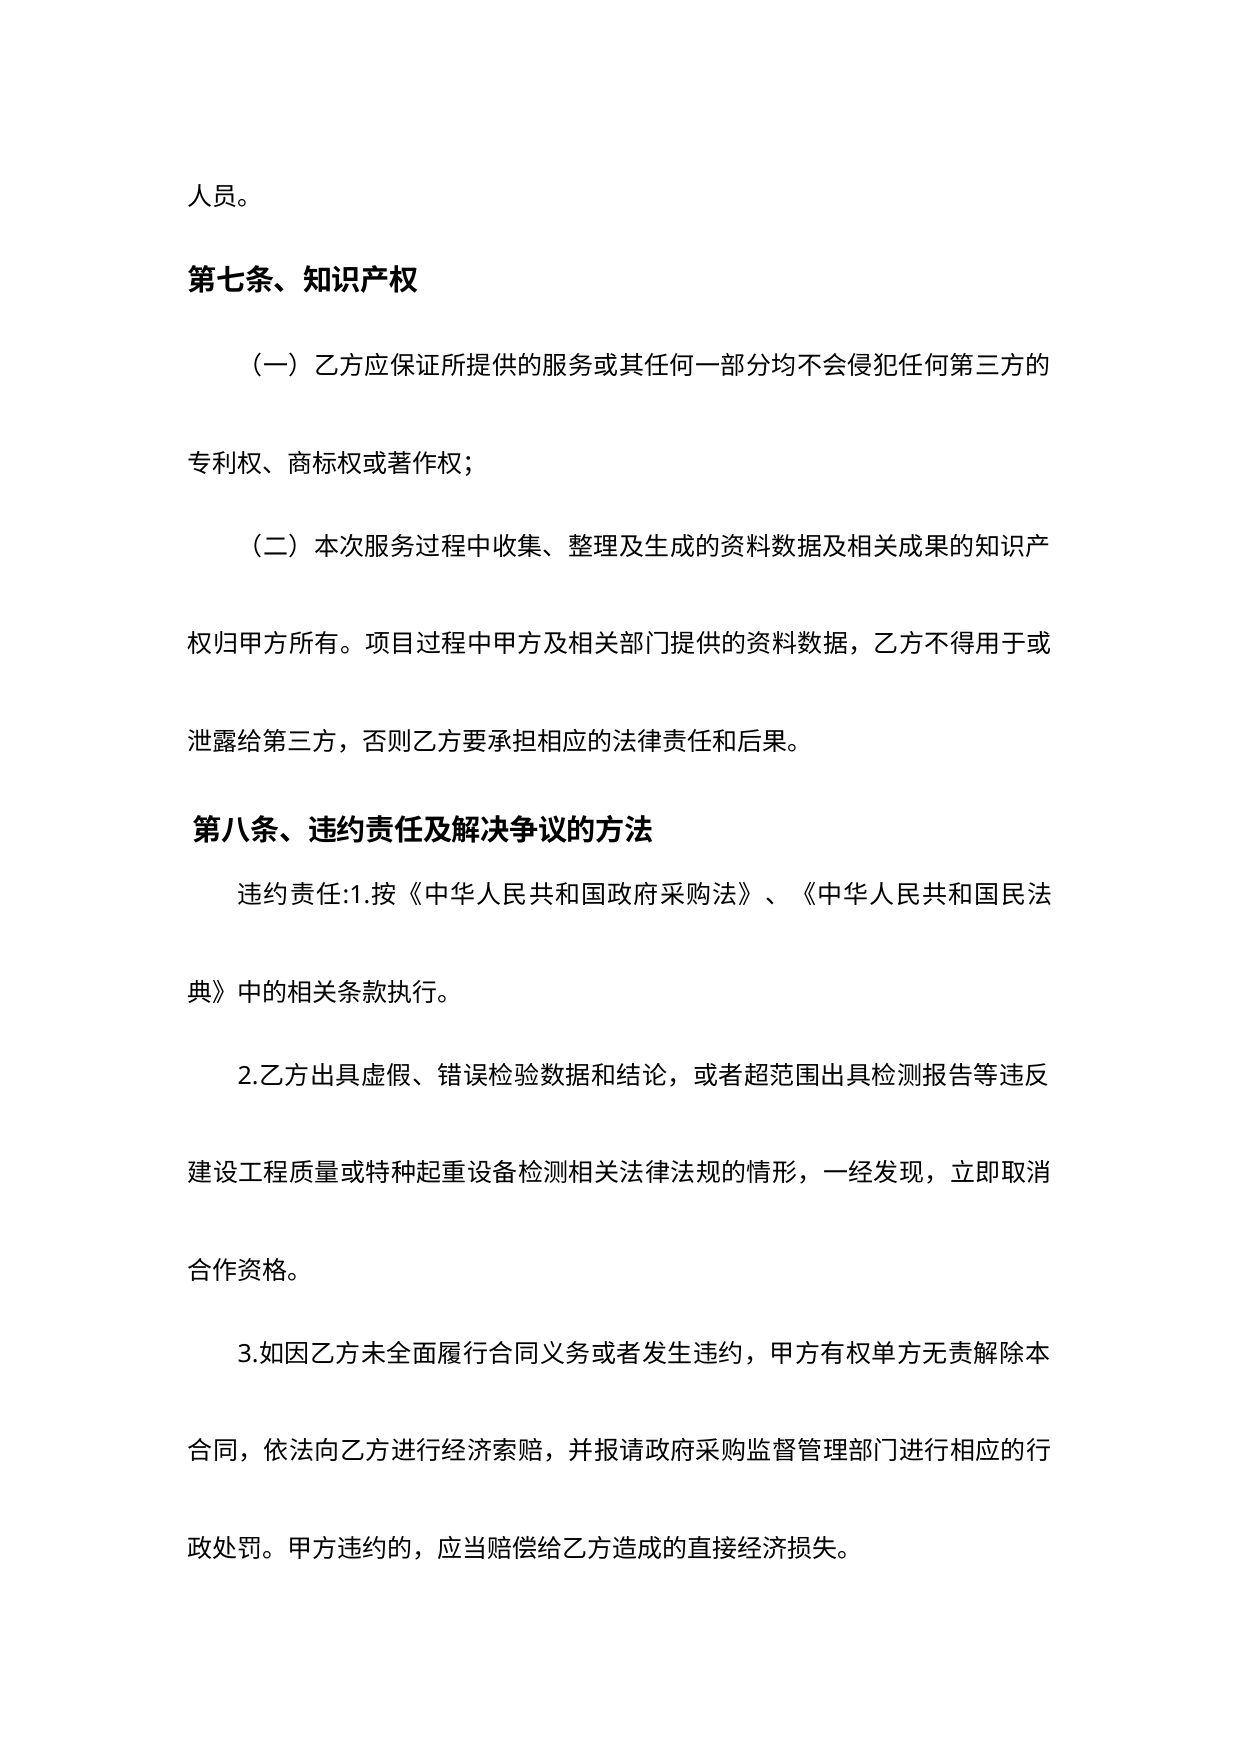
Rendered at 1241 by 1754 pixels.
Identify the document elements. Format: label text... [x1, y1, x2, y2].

text （二）本次服务过程中收集、整理及生成的资料数据及相关成果的知识产权归甲方所有。项目过程中甲方及相关部门提供的资料数据，乙方不得用于或泄露给第三方，否则乙方要承担相应的法律责任和后果。 [187, 512, 1053, 772]
text 2.乙方出具虚假、错误检验数据和结论，或者超范围出具检测报告等违反建设工程质量或特种起重设备检测相关法律法规的情形，一经发现，立即取消合作资格。 [187, 1041, 1053, 1301]
text 第七条、知识产权 [187, 245, 1053, 310]
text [187, 162, 1053, 227]
text 违约责任:1.按《中华人民共和国政府采购法》、《中华人民共和国民法典》中的相关条款执行。 [187, 860, 1053, 1023]
text 3.如因乙方未全面履行合同义务或者发生违约，甲方有权单方无责解除本合同，依法向乙方进行经济索赔，并报请政府采购监督管理部门进行相应的行政处罚。甲方违约的，应当赔偿给乙方造成的直接经济损失。 [187, 1319, 1053, 1579]
text 第八条、违约责任及解决争议的方法 [192, 795, 1053, 860]
text （一）乙方应保证所提供的服务或其任何一部分均不会侵犯任何第三方的专利权、商标权或著作权； [187, 331, 1053, 494]
